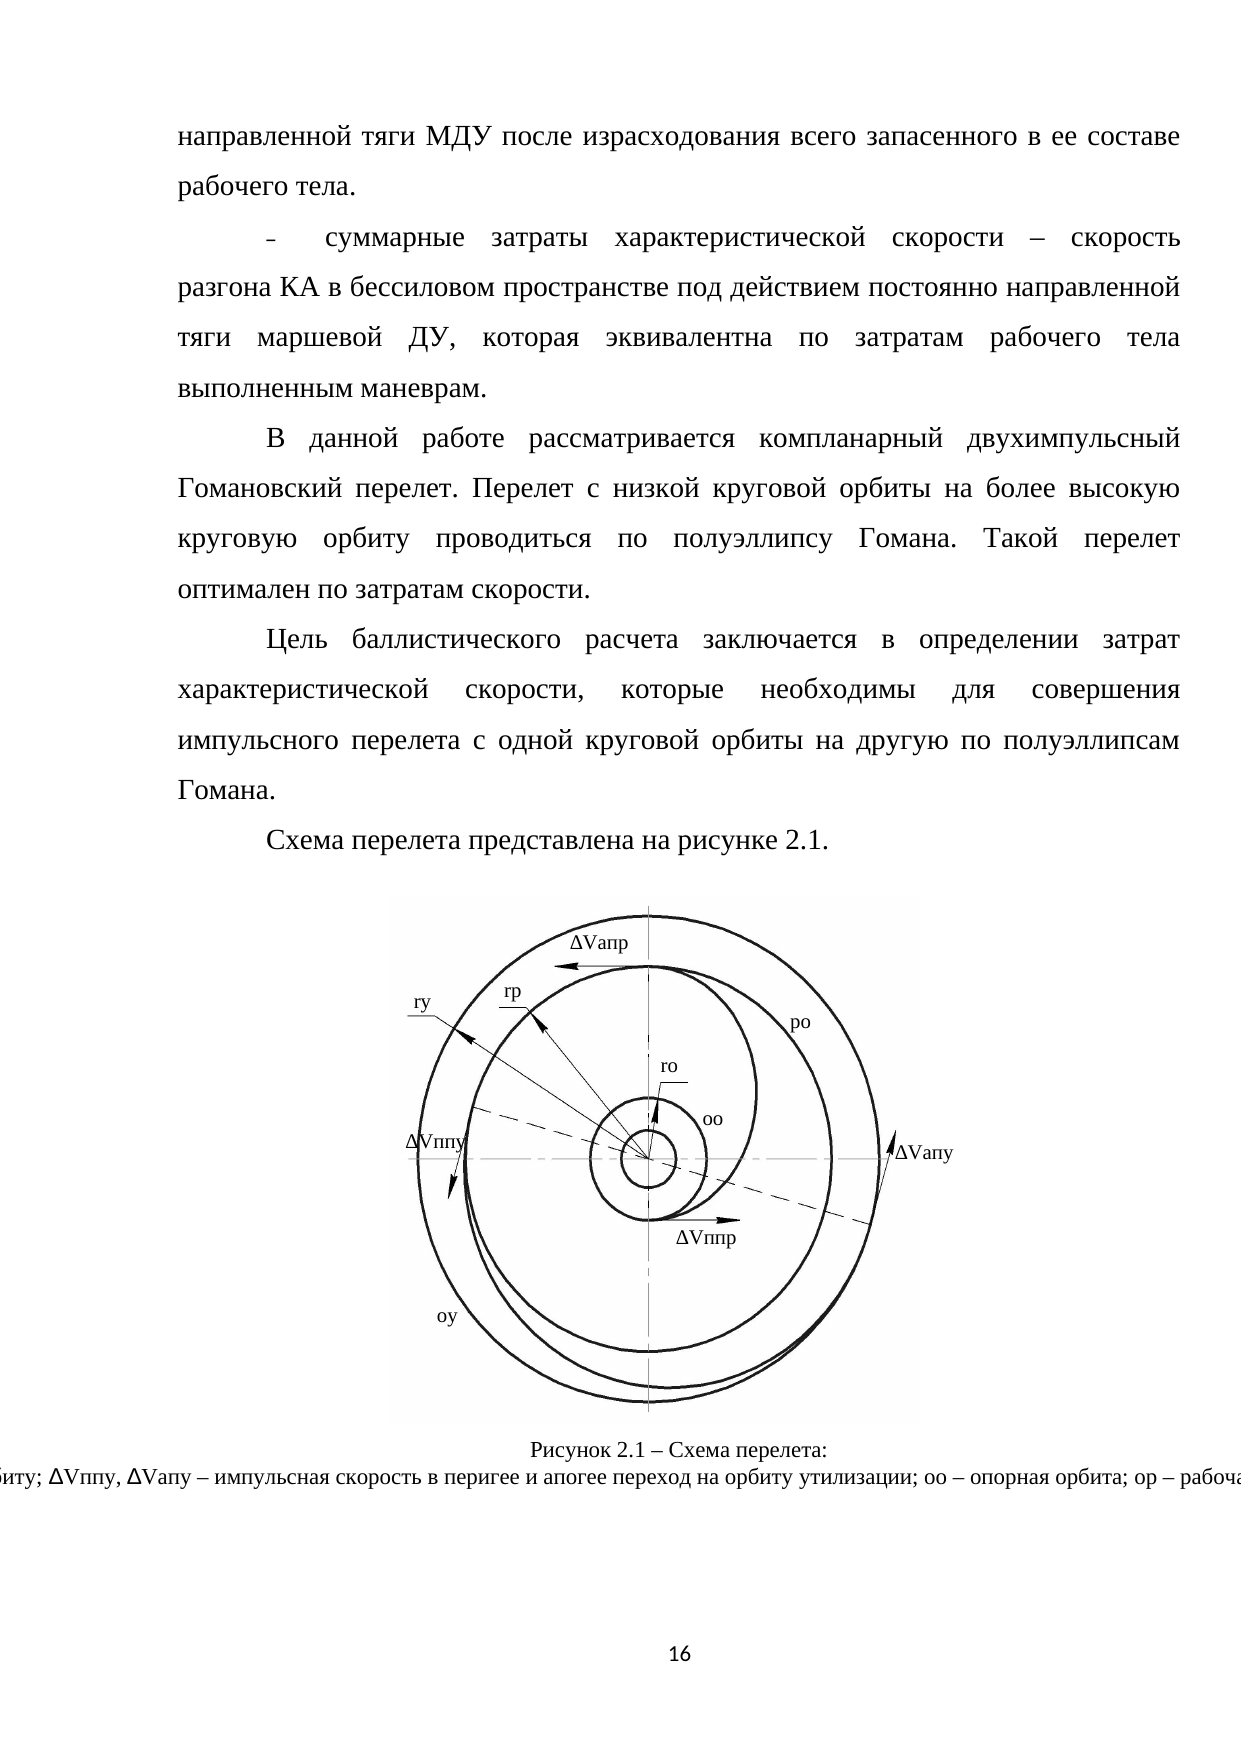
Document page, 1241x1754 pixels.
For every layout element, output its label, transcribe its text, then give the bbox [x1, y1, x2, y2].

text Цель баллистического расчета заключается в определении затрат характеристической скорости, которые необходимы для совершения импульсного перелета с одной круговой орбиты на другую по полуэллипсам Гомана. [177, 621, 1181, 806]
list суммарные затраты характеристической скорости – скорость разгона КА в бессиловом пространстве под действием постоянно направленной тяги маршевой ДУ, которая эквивалентна по затратам рабочего тела выполненным маневрам. [177, 219, 1181, 403]
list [177, 118, 1181, 202]
text В данной работе рассматривается компланарный двухимпульсный Гомановский перелет. Перелет с низкой круговой орбиты на более высокую круговую орбиту проводиться по полуэллипсу Гомана. Такой перелет оптимален по затратам скорости. [177, 420, 1181, 604]
text Схема перелета представлена на рисунке 2.1. [177, 822, 1181, 856]
picture [387, 894, 921, 1423]
